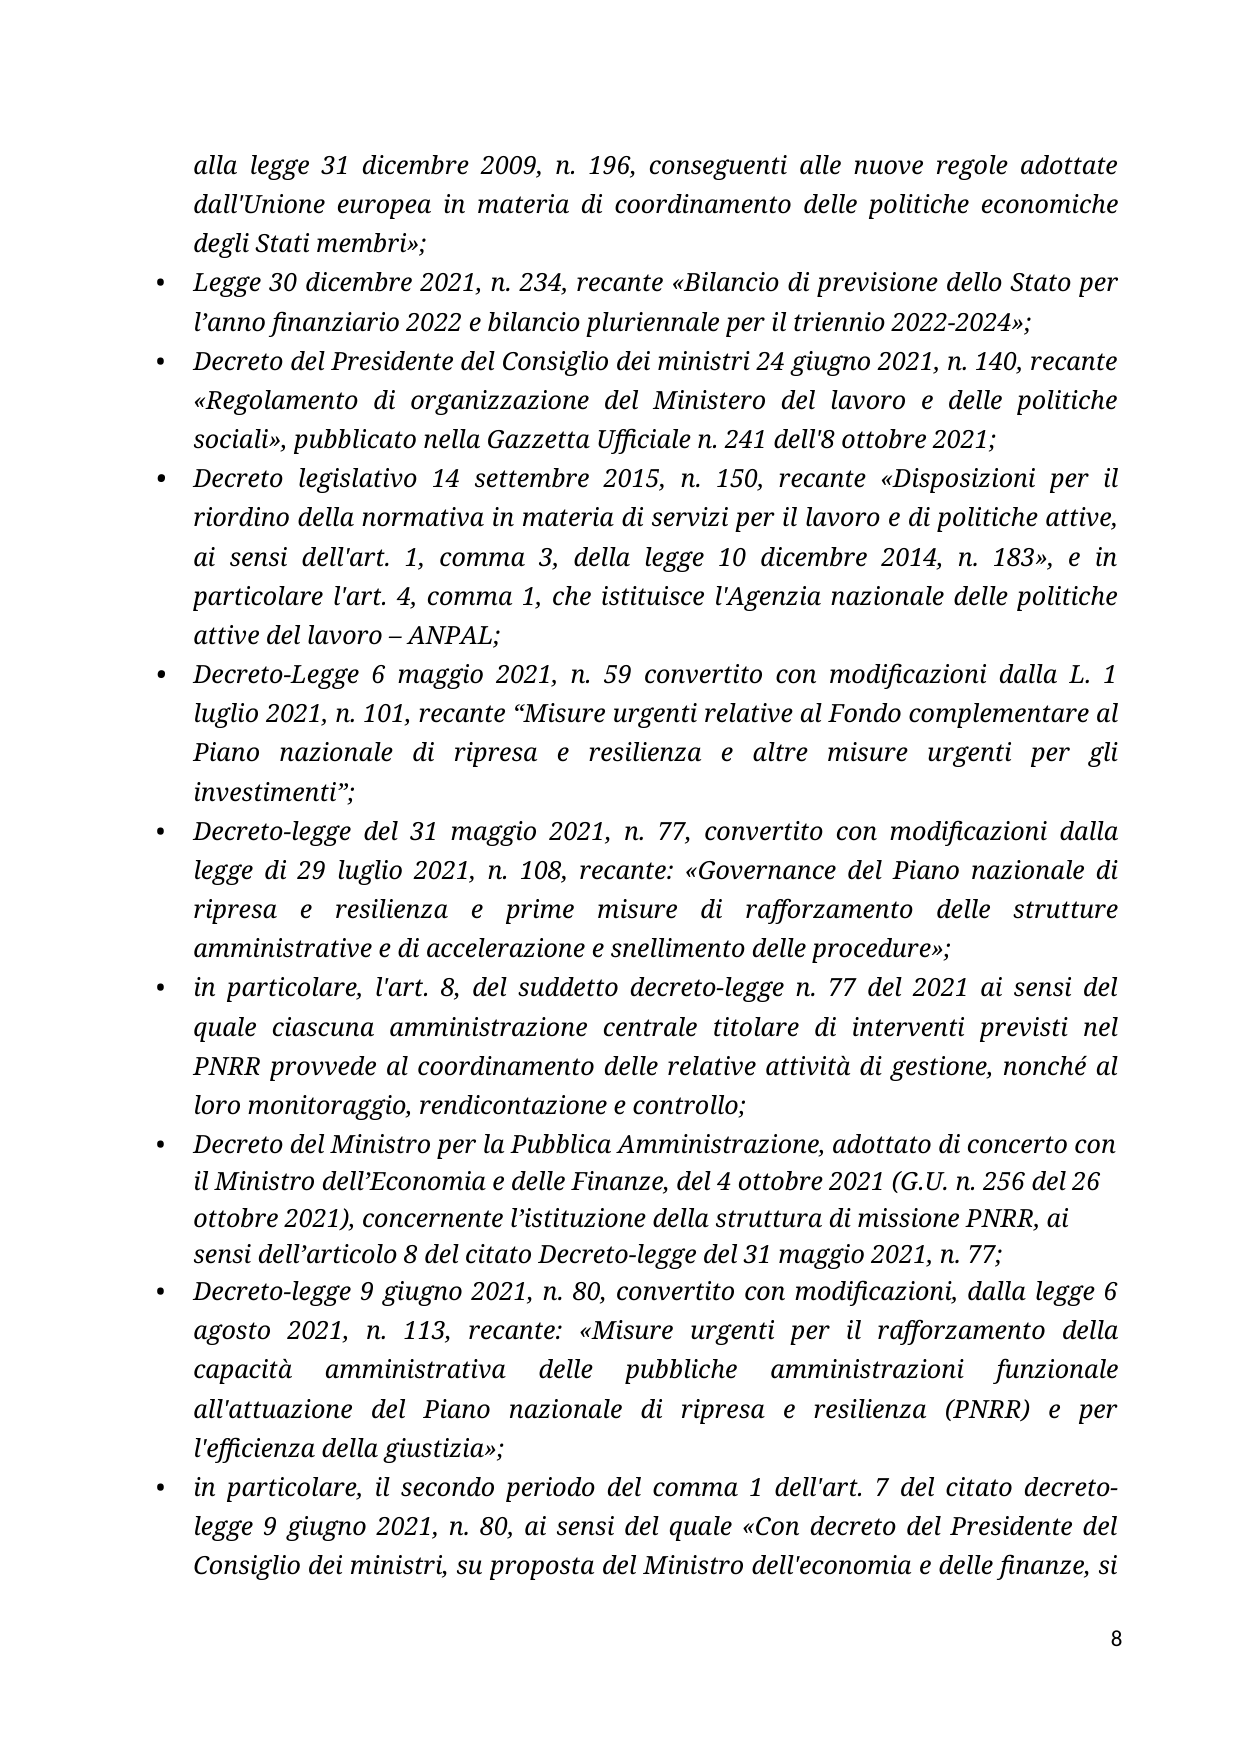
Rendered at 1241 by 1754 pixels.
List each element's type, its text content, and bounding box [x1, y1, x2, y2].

list Decreto-legge del 31 maggio 2021, n. 77, convertito con modificazioni dalla legge di 29 luglio 2021, n. 108, recante: «Governance del Piano nazionale di ripresa e resilienza e prime misure di rafforzamento delle strutture amministrative e di accelerazione e snellimento delle procedure»; [156, 813, 1122, 965]
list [156, 148, 1122, 260]
list Legge 30 dicembre 2021, n. 234, recante «Bilancio di previsione dello Stato per l’anno finanziario 2022 e bilancio pluriennale per il triennio 2022-2024»; [156, 265, 1122, 338]
list Decreto-Legge 6 maggio 2021, n. 59 convertito con modificazioni dalla L. 1 luglio 2021, n. 101, recante “Misure urgenti relative al Fondo complementare al Piano nazionale di ripresa e resilienza e altre misure urgenti per gli investimenti”; [156, 657, 1122, 808]
list Decreto del Presidente del Consiglio dei ministri 24 giugno 2021, n. 140, recante «Regolamento di organizzazione del Ministero del lavoro e delle politiche sociali», pubblicato nella Gazzetta Ufficiale n. 241 dell'8 ottobre 2021; [156, 343, 1122, 456]
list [156, 1470, 1122, 1582]
list in particolare, l'art. 8, del suddetto decreto-legge n. 77 del 2021 ai sensi del quale ciascuna amministrazione centrale titolare di interventi previsti nel PNRR provvede al coordinamento delle relative attività di gestione, nonché al loro monitoraggio, rendicontazione e controllo; [156, 970, 1122, 1122]
list Decreto legislativo 14 settembre 2015, n. 150, recante «Disposizioni per il riordino della normativa in materia di servizi per il lavoro e di politiche attive, ai sensi dell'art. 1, comma 3, della legge 10 dicembre 2014, n. 183», e in particolare l'art. 4, comma 1, che istituisce l'Agenzia nazionale delle politiche attive del lavoro – ANPAL; [156, 461, 1122, 652]
list Decreto del Ministro per la Pubblica Amministrazione, adottato di concerto con il Ministro dell’Economia e delle Finanze, del 4 ottobre 2021 (G.U. n. 256 del 26 ottobre 2021), concernente l’istituzione della struttura di missione PNRR, ai sensi dell’articolo 8 del citato Decreto-legge del 31 maggio 2021, n. 77; [156, 1127, 1122, 1271]
list Decreto-legge 9 giugno 2021, n. 80, convertito con modificazioni, dalla legge 6 agosto 2021, n. 113, recante: «Misure urgenti per il rafforzamento della capacità amministrativa delle pubbliche amministrazioni funzionale all'attuazione del Piano nazionale di ripresa e resilienza (PNRR) e per l'efficienza della giustizia»; [156, 1274, 1122, 1464]
